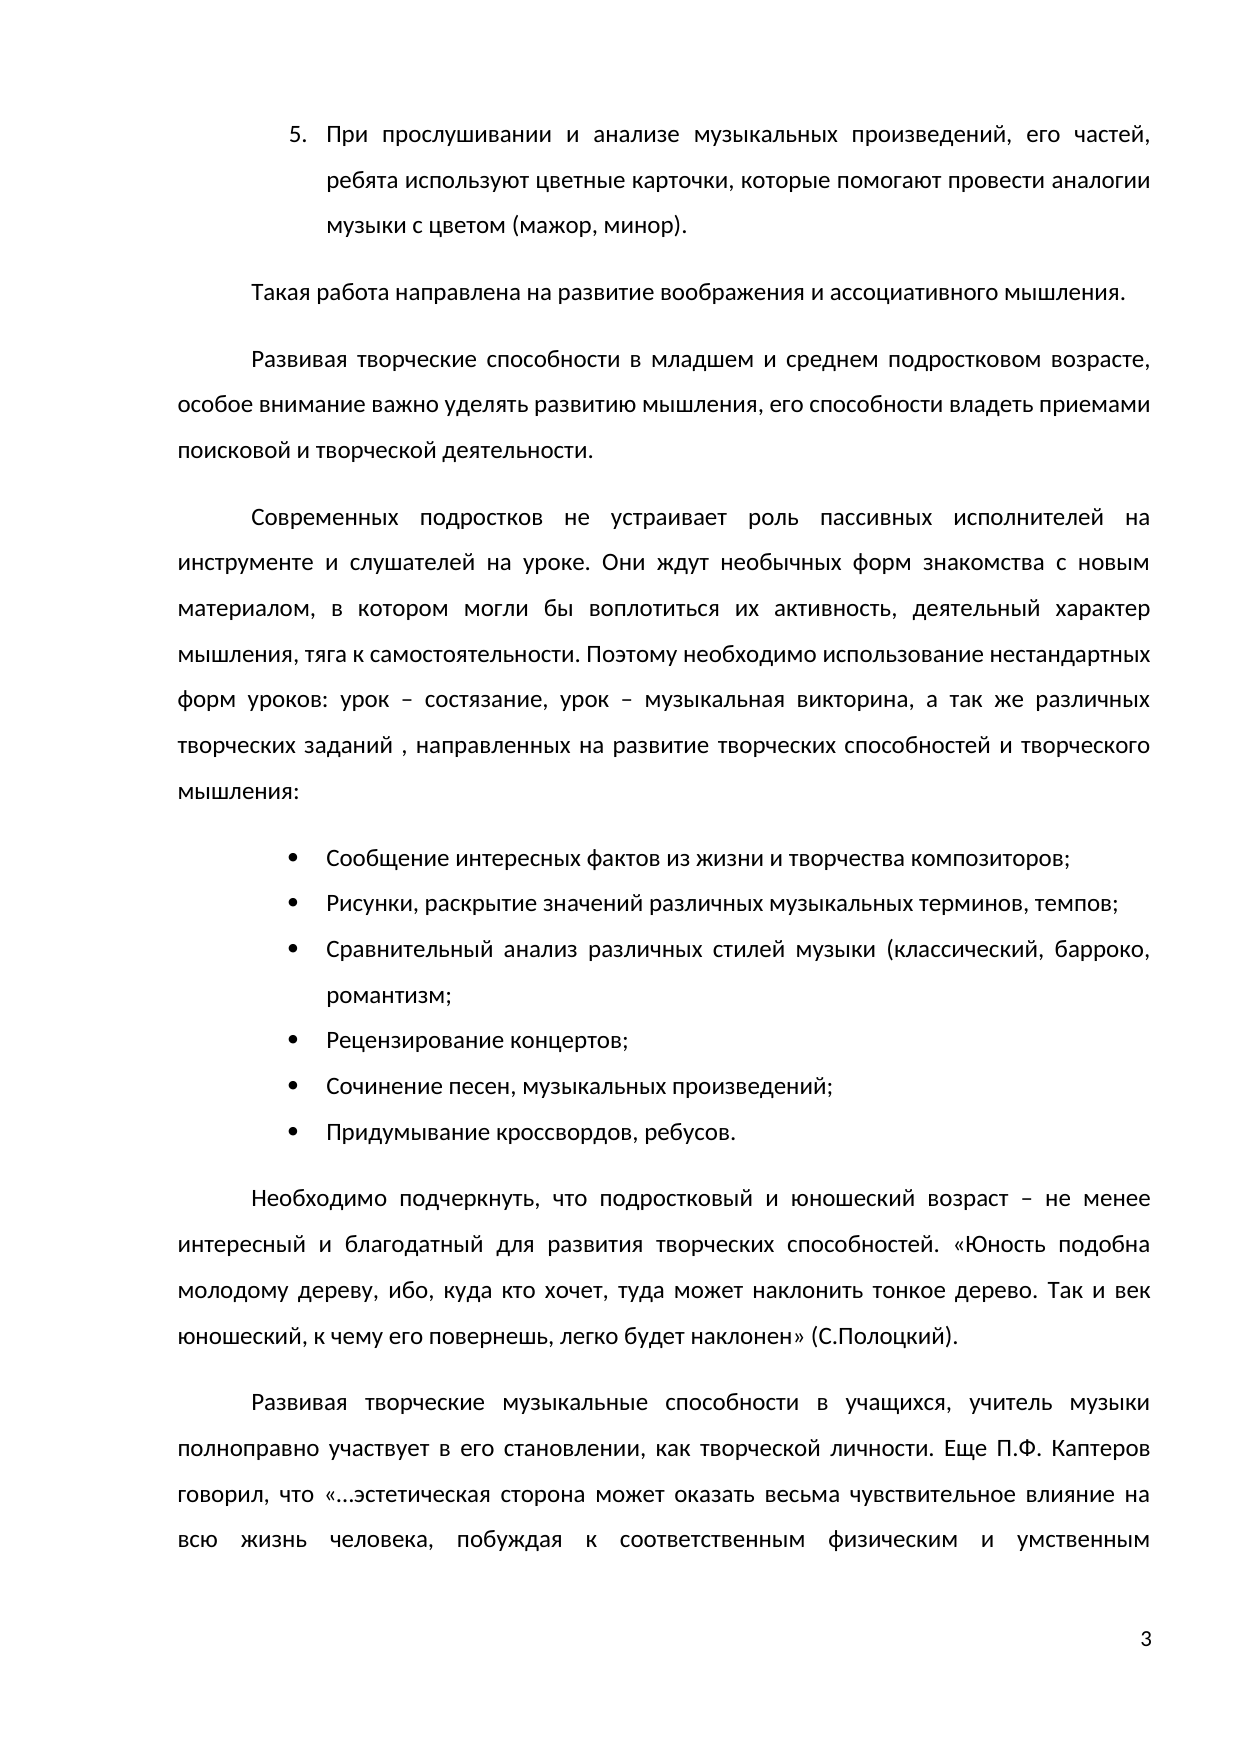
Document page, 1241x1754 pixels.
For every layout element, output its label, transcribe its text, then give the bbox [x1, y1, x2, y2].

list Придумывание кроссвордов, ребусов. [288, 1116, 1152, 1147]
text Развивая творческие способности в младшем и среднем подростковом возрасте, особое внимание важно уделять развитию мышления, его способности владеть приемами поисковой и творческой деятельности. [177, 343, 1152, 465]
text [177, 1386, 1152, 1554]
list Рисунки, раскрытие значений различных музыкальных терминов, темпов; [288, 887, 1152, 918]
list Сравнительный анализ различных стилей музыки (классический, барроко, романтизм; [288, 933, 1152, 1009]
list Сообщение интересных фактов из жизни и творчества композиторов; [288, 842, 1152, 872]
text Современных подростков не устраивает роль пассивных исполнителей на инструменте и слушателей на уроке. Они ждут необычных форм знакомства с новым материалом, в котором могли бы воплотиться их активность, деятельный характер мышления, тяга к самостоятельности. Поэтому необходимо использование нестандартных форм уроков: урок – состязание, урок – музыкальная викторина, а так же различных творческих заданий , направленных на развитие творческих способностей и творческого мышления: [177, 501, 1152, 806]
list Рецензирование концертов; [288, 1024, 1152, 1055]
list При прослушивании и анализе музыкальных произведений, его частей, ребята используют цветные карточки, которые помогают провести аналогии музыки с цветом (мажор, минор). [288, 118, 1152, 240]
list Сочинение песен, музыкальных произведений; [288, 1070, 1152, 1101]
text Такая работа направлена на развитие воображения и ассоциативного мышления. [177, 276, 1152, 307]
text Необходимо подчеркнуть, что подростковый и юношеский возраст – не менее интересный и благодатный для развития творческих способностей. «Юность подобна молодому дереву, ибо, куда кто хочет, туда может наклонить тонкое дерево. Так и век юношеский, к чему его повернешь, легко будет наклонен» (С.Полоцкий). [177, 1183, 1152, 1350]
